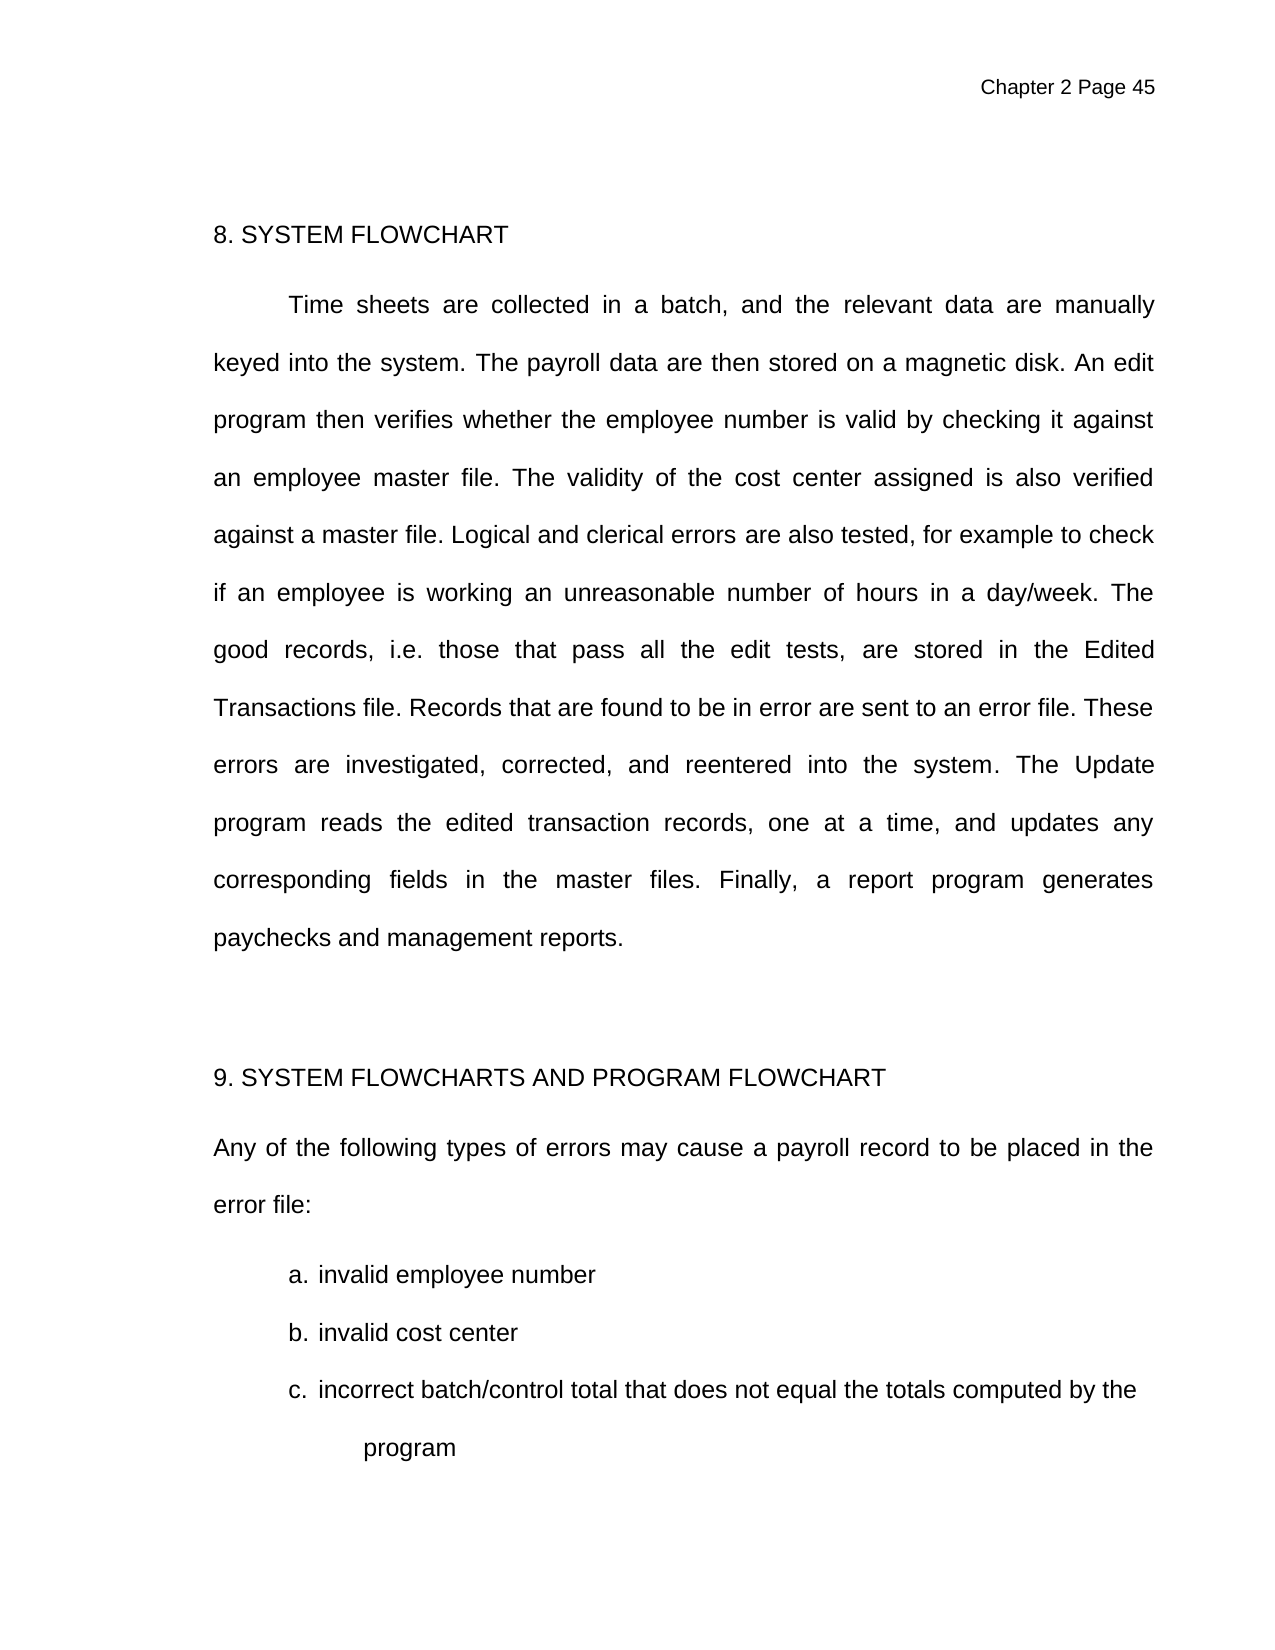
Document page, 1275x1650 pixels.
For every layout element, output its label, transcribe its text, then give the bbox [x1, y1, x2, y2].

list c. incorrect batch/control total that does not equal the totals computed by the program [288, 1375, 1155, 1461]
list a. invalid employee number [288, 1260, 1155, 1289]
list 9. SYSTEM FLOWCHARTS AND PROGRAM FLOWCHART [213, 1062, 1155, 1091]
list Time sheets are collected in a batch, and the relevant data are manually keyed into the system. The payroll data are then stored on a magnetic disk. An edit program then verifies whether the employee number is valid by checking it against an employee master file. The validity of the cost center assigned is also verified against a master file. Logical and clerical errors are also tested, for example to check if an employee is working an unreasonable number of hours in a day/week. The good records, i.e. those that pass all the edit tests, are stored in the Edited Transactions file. Records that are found to be in error are sent to an error file. These errors are investigated, corrected, and reentered into the system. The Update program reads the edited transaction records, one at a time, and updates any corresponding fields in the master files. Finally, a report program generates paychecks and management reports. [213, 290, 1155, 951]
list Any of the following types of errors may cause a payroll record to be placed in the error file: [213, 1132, 1155, 1219]
list 8. SYSTEM FLOWCHART [213, 220, 1155, 249]
list b. invalid cost center [288, 1317, 1155, 1346]
